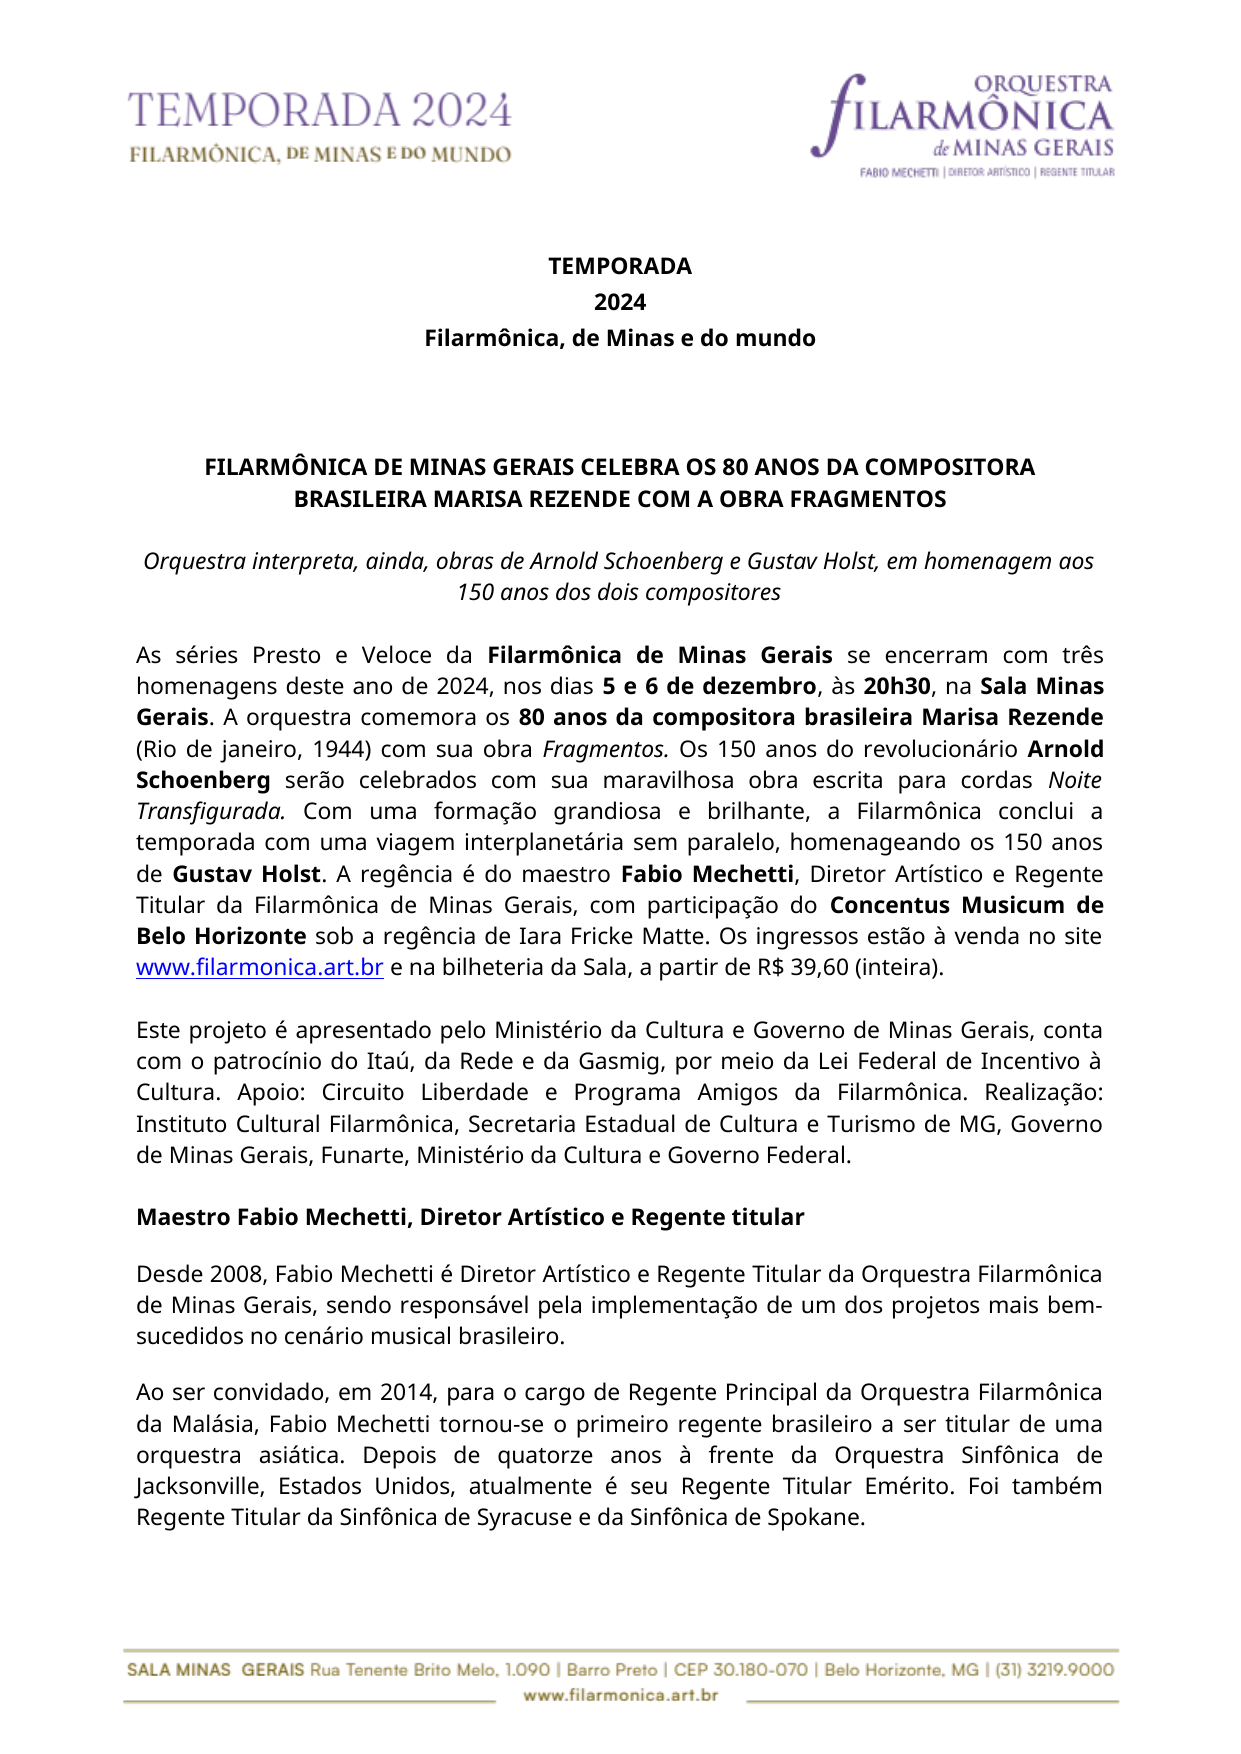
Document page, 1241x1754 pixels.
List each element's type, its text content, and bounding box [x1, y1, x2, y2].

text Orquestra interpreta, ainda, obras de Arnold Schoenberg e Gustav Holst, em homenagem aos 150 anos dos dois compositores [136, 545, 1104, 608]
text As séries Presto e Veloce da Filarmônica de Minas Gerais se encerram com três homenagens deste ano de 2024, nos dias 5 e 6 de dezembro, às 20h30, na Sala Minas Gerais. A orquestra comemora os 80 anos da compositora brasileira Marisa Rezende (Rio de janeiro, 1944) com sua obra Fragmentos. Os 150 anos do revolucionário Arnold Schoenberg serão celebrados com sua maravilhosa obra escrita para cordas Noite Transfigurada. Com uma formação grandiosa e brilhante, a Filarmônica conclui a temporada com uma viagem interplanetária sem paralelo, homenageando os 150 anos de Gustav Holst. A regência é do maestro Fabio Mechetti, Diretor Artístico e Regente Titular da Filarmônica de Minas Gerais, com participação do Concentus Musicum de Belo Horizonte sob a regência de Iara Fricke Matte. Os ingressos estão à venda no site www.filarmonica.art.br e na bilheteria da Sala, a partir de R$ 39,60 (inteira). [136, 639, 1104, 983]
text 2024 [136, 286, 1104, 317]
text Este projeto é apresentado pelo Ministério da Cultura e Governo de Minas Gerais, conta com o patrocínio do Itaú, da Rede e da Gasmig, por meio da Lei Federal de Incentivo à Cultura. Apoio: Circuito Liberdade e Programa Amigos da Filarmônica. Realização: Instituto Cultural Filarmônica, Secretaria Estadual de Cultura e Turismo de MG, Governo de Minas Gerais, Funarte, Ministério da Cultura e Governo Federal. [136, 1014, 1104, 1170]
text Maestro Fabio Mechetti, Diretor Artístico e Regente titular [136, 1201, 1104, 1233]
text Filarmônica, de Minas e do mundo [136, 322, 1104, 353]
text TEMPORADA [136, 250, 1104, 281]
text FILARMÔNICA DE MINAS GERAIS CELEBRA OS 80 ANOS DA COMPOSITORA BRASILEIRA MARISA REZENDE COM A OBRA FRAGMENTOS [136, 451, 1104, 514]
text Desde 2008, Fabio Mechetti é Diretor Artístico e Regente Titular da Orquestra Filarmônica de Minas Gerais, sendo responsável pela implementação de um dos projetos mais bem-sucedidos no cenário musical brasileiro. [136, 1258, 1104, 1351]
text Ao ser convidado, em 2014, para o cargo de Regente Principal da Orquestra Filarmônica da Malásia, Fabio Mechetti tornou-se o primeiro regente brasileiro a ser titular de uma orquestra asiática. Depois de quatorze anos à frente da Orquestra Sinfônica de Jacksonville, Estados Unidos, atualmente é seu Regente Titular Emérito. Foi também Regente Titular da Sinfônica de Syracuse e da Sinfônica de Spokane. [136, 1376, 1104, 1533]
